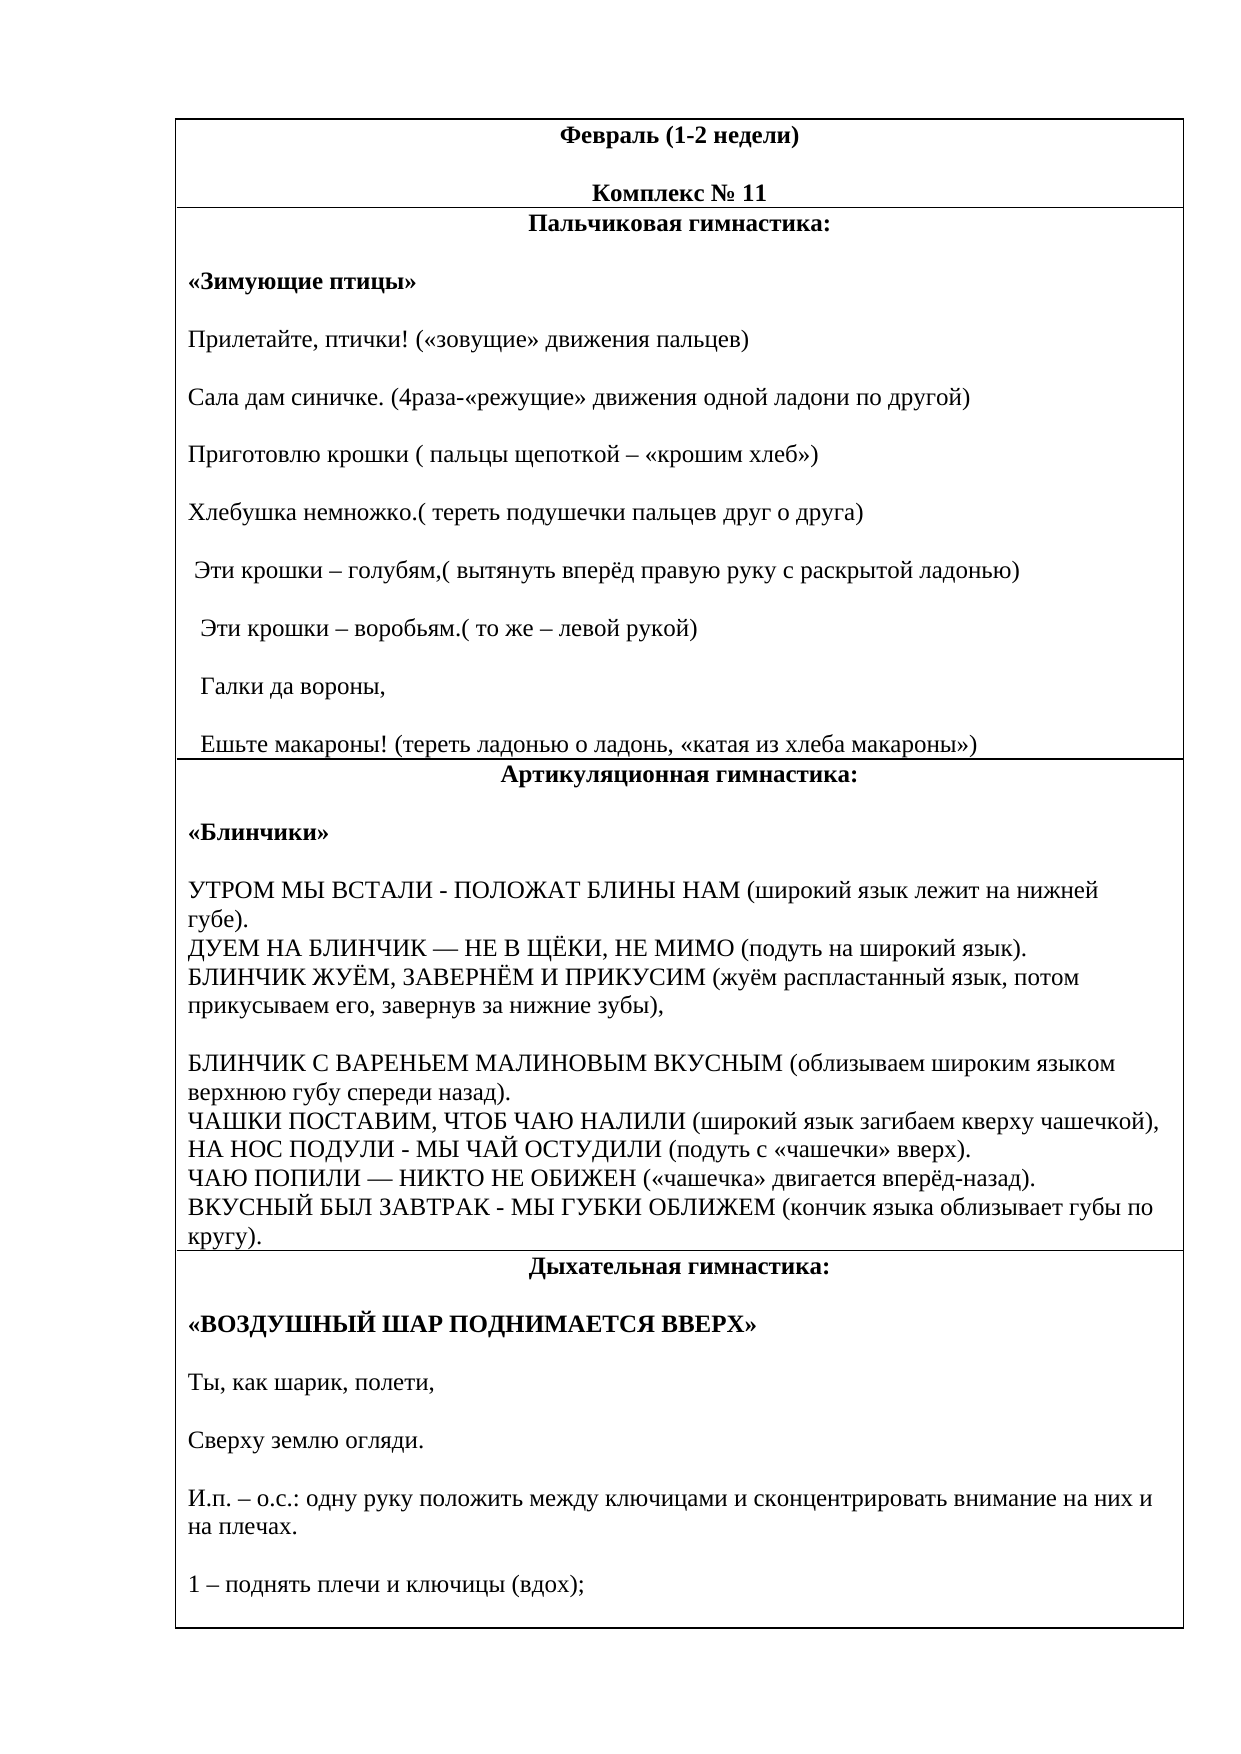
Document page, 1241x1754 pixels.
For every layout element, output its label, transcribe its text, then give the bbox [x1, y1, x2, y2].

table_cell Пальчиковая гимнастика: «Зимующие птицы» Прилетайте, птички! («зовущие» движения пальцев) Сала дам синичке. (4раза-«режущие» движения одной ладони по другой) Приготовлю крошки ( пальцы щепоткой – «крошим хлеб») Хлебушка немножко.( тереть подушечки пальцев друг о друга) Эти крошки – голубям,( вытянуть вперёд правую руку с раскрытой ладонью) Эти крошки – воробьям.( то же – левой рукой) Галки да вороны, Ешьте макароны! (тереть ладонью о ладонь, «катая из хлеба макароны») [176, 208, 1183, 758]
table_cell Артикуляционная гимнастика: «Блинчики» УТРОМ МЫ ВСТАЛИ - ПОЛОЖАТ БЛИНЫ НАМ (широкий язык лежит на нижней губе). ДУЕМ НА БЛИНЧИК — НЕ В ЩЁКИ, НЕ МИМО (подуть на широкий язык). БЛИНЧИК ЖУЁМ, ЗАВЕРНЁМ И ПРИКУСИМ (жуём распластанный язык, потом прикусываем его, завернув за нижние зубы), БЛИНЧИК С ВАРЕНЬЕМ МАЛИНОВЫМ ВКУСНЫМ (облизываем широким языком верхнюю губу спереди назад). ЧАШКИ ПОСТАВИМ, ЧТОБ ЧАЮ НАЛИЛИ (широкий язык загибаем кверху чашечкой), НА НОС ПОДУЛИ - МЫ ЧАЙ ОСТУДИЛИ (подуть с «чашечки» вверх). ЧАЮ ПОПИЛИ — НИКТО НЕ ОБИЖЕН («чашечка» двигается вперёд-назад). ВКУСНЫЙ БЫЛ ЗАВТРАК - МЫ ГУБКИ ОБЛИЖЕМ (кончик языка облизывает губы по кругу). [176, 759, 1183, 1249]
table_header Февраль (1-2 недели) Комплекс № 11 [176, 120, 1183, 206]
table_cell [176, 1251, 1183, 1627]
